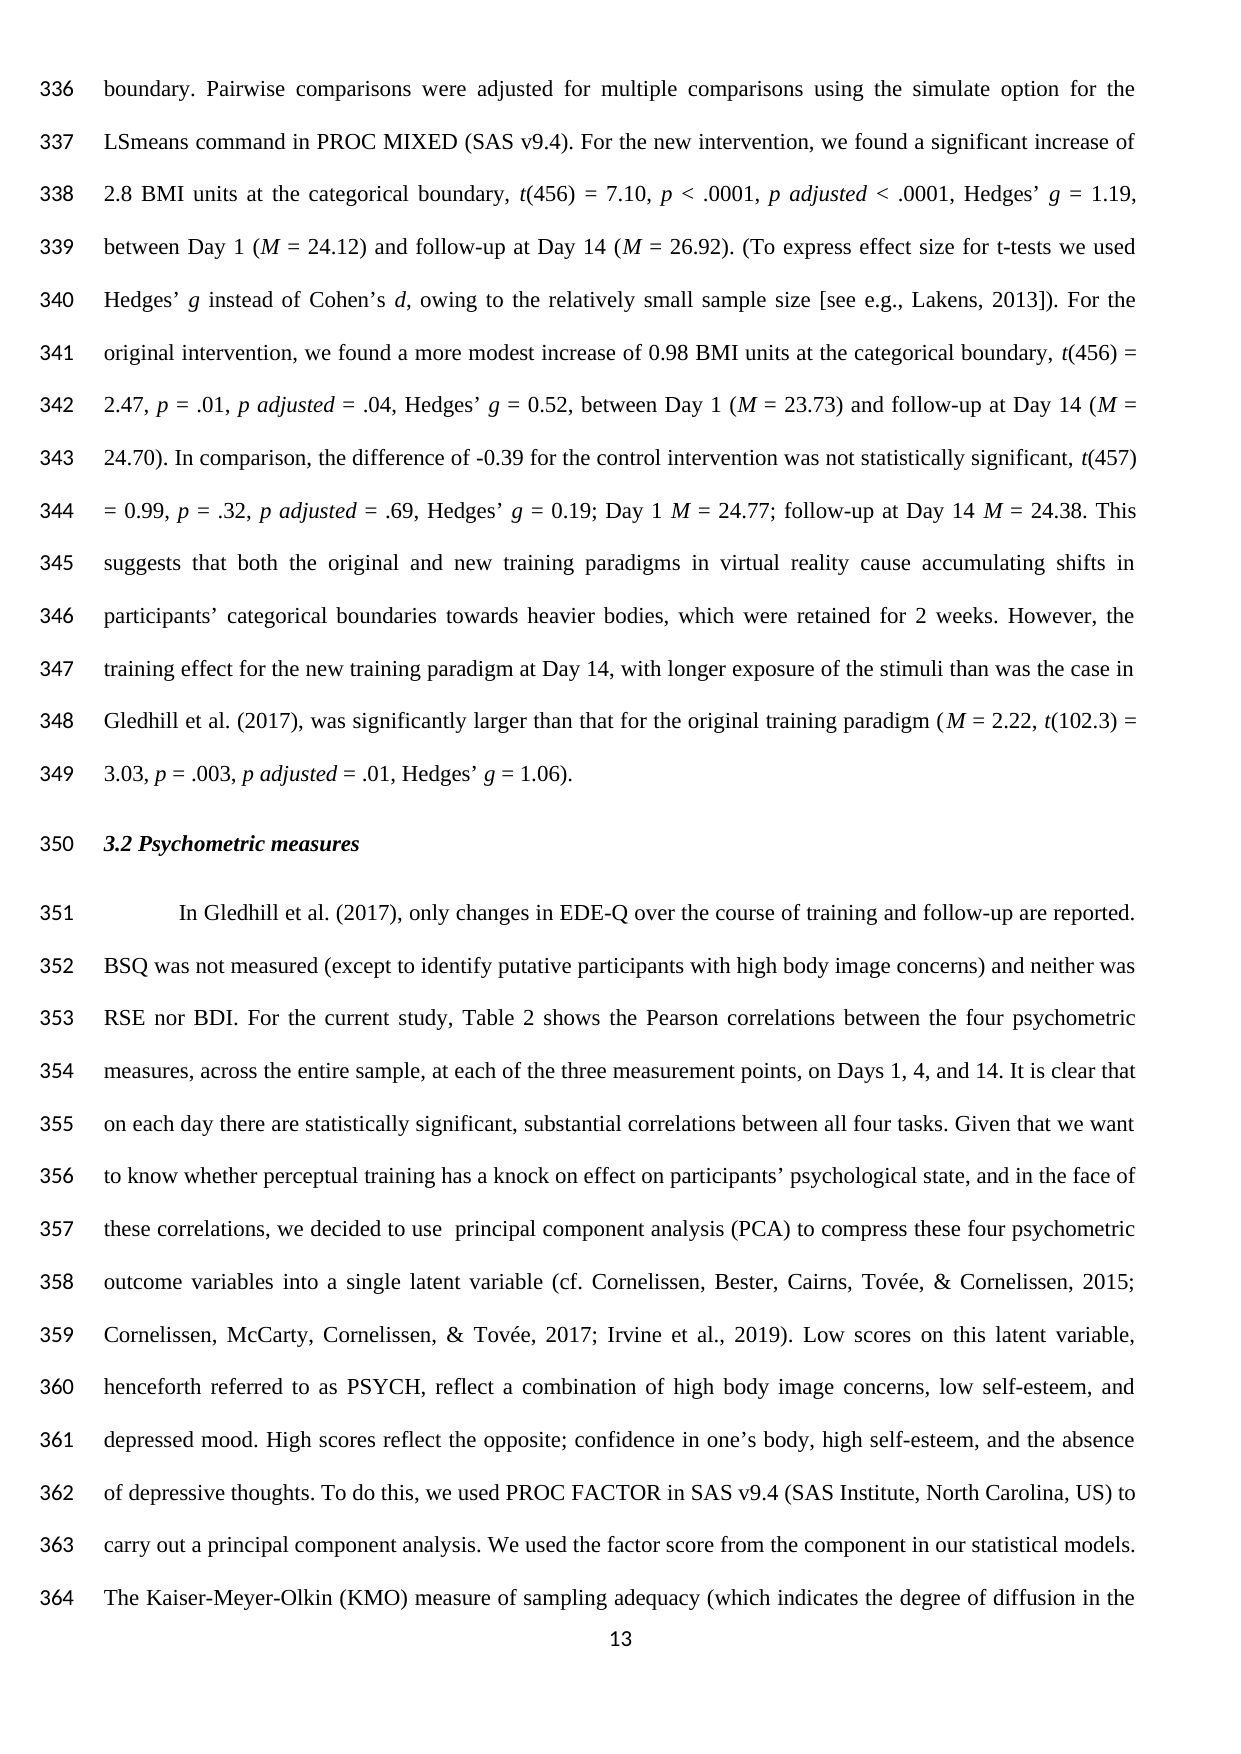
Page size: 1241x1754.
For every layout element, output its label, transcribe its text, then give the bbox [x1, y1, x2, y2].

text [103, 75, 1137, 787]
text 3.2 Psychometric measures [103, 829, 1137, 856]
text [103, 899, 1137, 1611]
